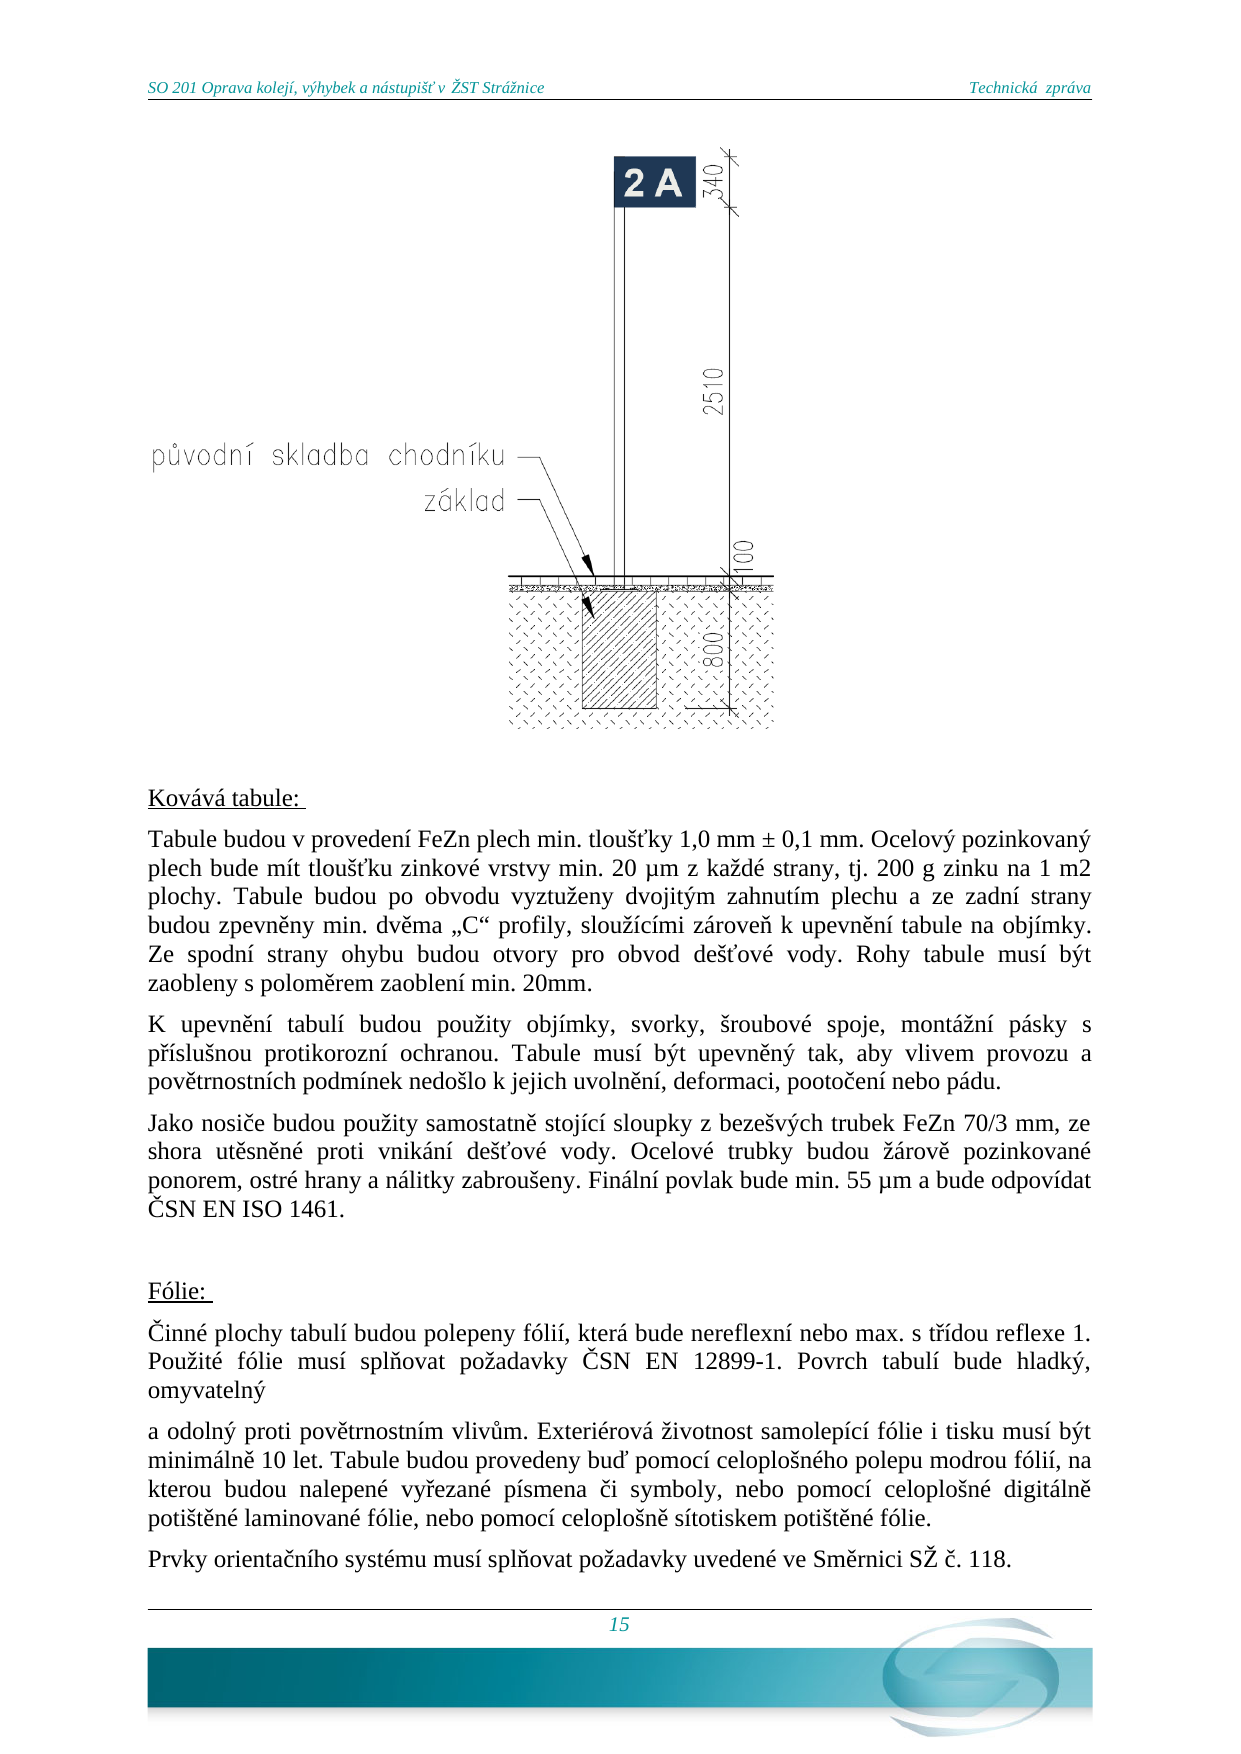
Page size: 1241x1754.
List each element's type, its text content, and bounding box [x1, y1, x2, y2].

text Činné plochy tabulí budou polepeny fólií, která bude nereflexní nebo max. s třídou reflexe 1. Použité fólie musí splňovat požadavky ČSN EN 12899-1. Povrch tabulí bude hladký, omyvatelný [148, 1318, 1092, 1404]
text Fólie: [148, 1276, 1092, 1305]
picture [147, 1608, 1093, 1748]
text a odolný proti povětrnostním vlivům. Exteriérová životnost samolepící fólie i tisku musí být minimálně 10 let. Tabule budou provedeny buď pomocí celoplošného polepu modrou fólií, na kterou budou nalepené vyřezané písmena či symboly, nebo pomocí celoplošné digitálně potištěné laminované fólie, nebo pomocí celoplošně sítotiskem potištěné fólie. [148, 1416, 1092, 1531]
text Tabule budou v provedení FeZn plech min. tloušťky 1,0 mm ± 0,1 mm. Ocelový pozinkovaný plech bude mít tloušťku zinkové vrstvy min. 20 µm z každé strany, tj. 200 g zinku na 1 m2 plochy. Tabule budou po obvodu vyztuženy dvojitým zahnutím plechu a ze zadní strany budou zpevněny min. dvěma „C“ profily, sloužícími zároveň k upevnění tabule na objímky. Ze spodní strany ohybu budou otvory pro obvod dešťové vody. Rohy tabule musí být zaobleny s poloměrem zaoblení min. 20mm. [148, 824, 1092, 996]
text Jako nosiče budou použity samostatně stojící sloupky z bezešvých trubek FeZn 70/3 mm, ze shora utěsněné proti vnikání dešťové vody. Ocelové trubky budou žárově pozinkované ponorem, ostré hrany a nálitky zabroušeny. Finální povlak bude min. 55 µm a bude odpovídat ČSN EN ISO 1461. [148, 1108, 1092, 1223]
text Kovává tabule: [148, 783, 1092, 811]
text Prvky orientačního systému musí splňovat požadavky uvedené ve Směrnici SŽ č. 118. [148, 1544, 1092, 1573]
text K upevnění tabulí budou použity objímky, svorky, šroubové spoje, montážní pásky s příslušnou protikorozní ochranou. Tabule musí být upevněný tak, aby vlivem provozu a povětrnostních podmínek nedošlo k jejich uvolnění, deformaci, pootočení nebo pádu. [148, 1009, 1092, 1095]
picture [147, 147, 796, 729]
